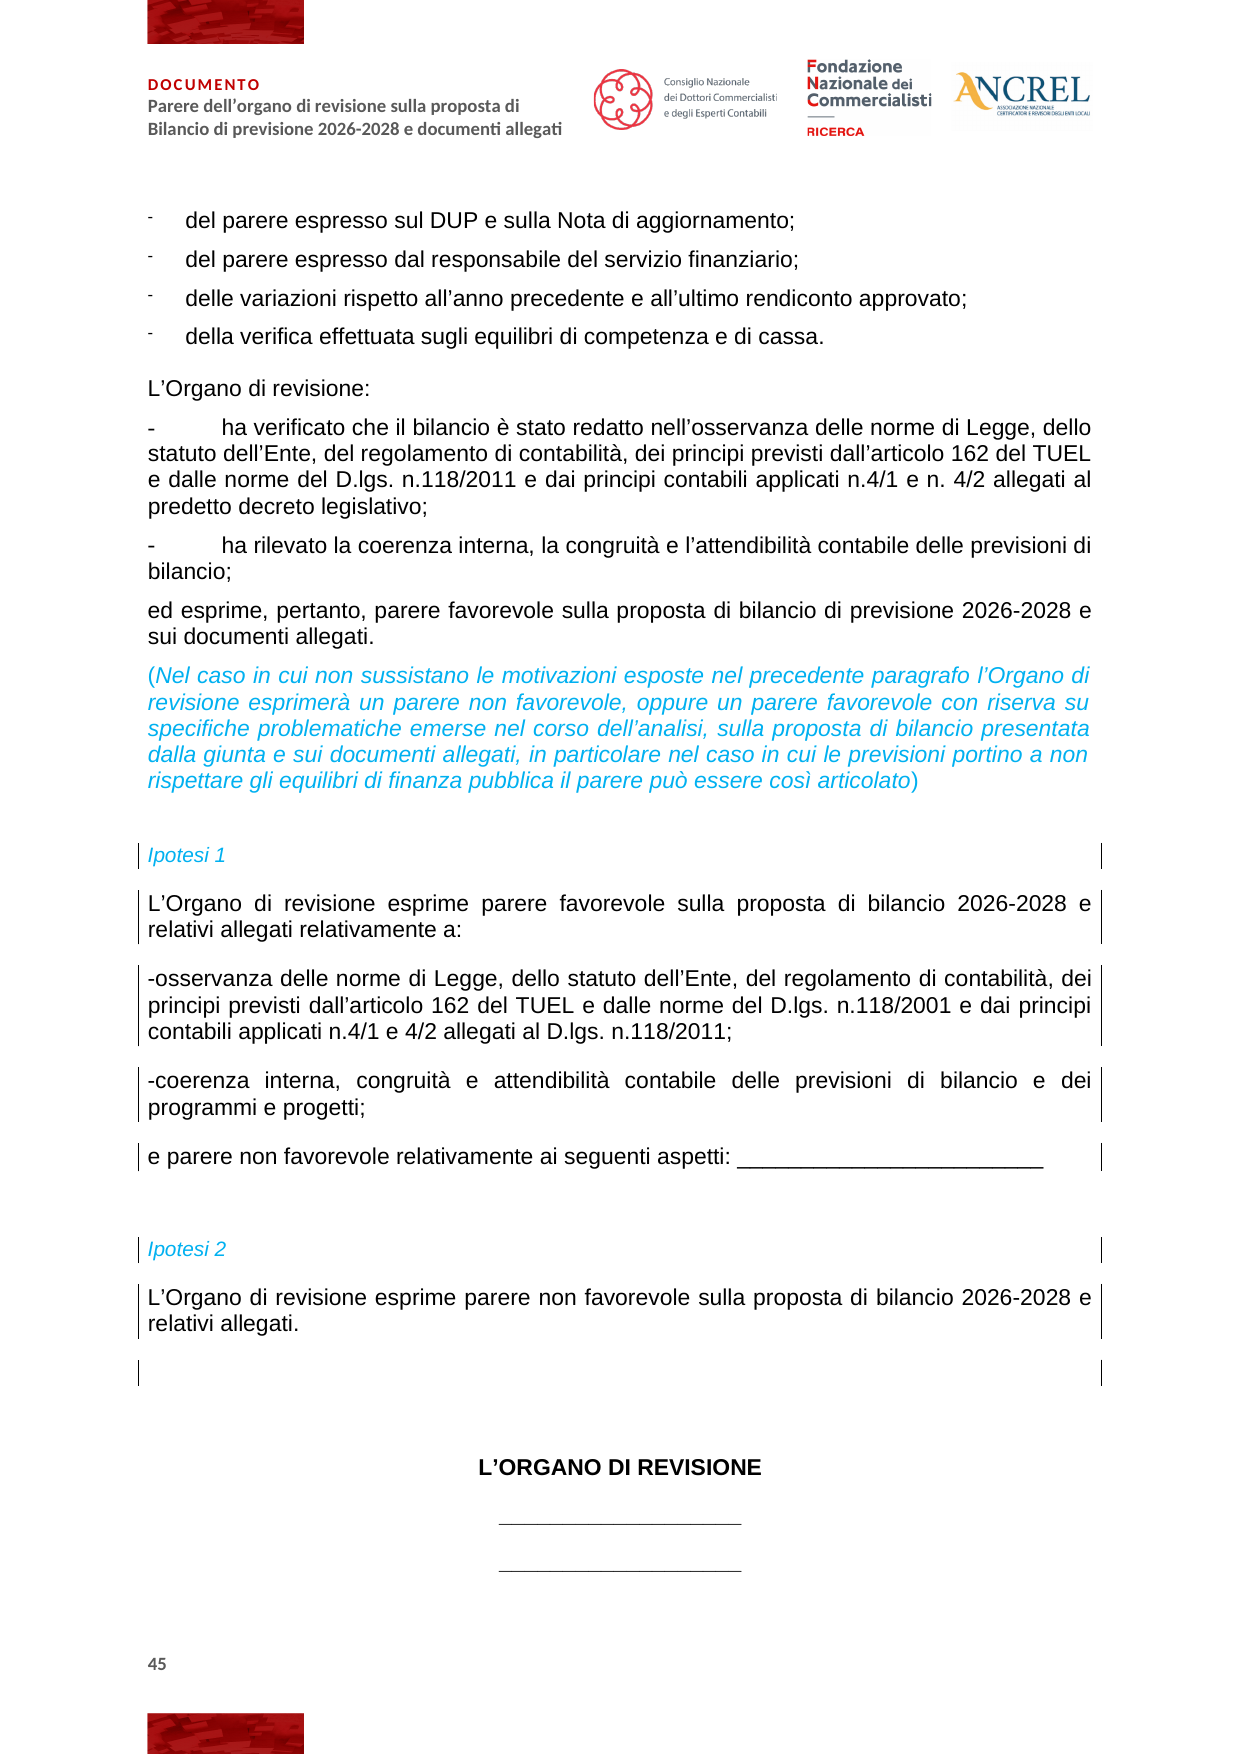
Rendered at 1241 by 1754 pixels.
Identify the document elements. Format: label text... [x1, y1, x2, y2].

text (Nel caso in cui non sussistano le motivazioni esposte nel precedente paragrafo l’Organo di revisione esprimerà un parere non favorevole, oppure un parere favorevole con riserva su specifiche problematiche emerse nel corso dell’analisi, sulla proposta di bilancio presentata dalla giunta e sui documenti allegati, in particolare nel caso in cui le previsioni portino a non rispettare gli equilibri di finanza pubblica il parere può essere così articolato) [147, 662, 1092, 794]
text L’Organo di revisione esprime parere non favorevole sulla proposta di bilancio 2026-2028 e relativi allegati. [139, 1284, 1101, 1339]
text ed esprime, pertanto, parere favorevole sulla proposta di bilancio di previsione 2026-2028 e sui documenti allegati. [147, 597, 1092, 649]
list della verifica effettuata sugli equilibri di competenza e di cassa. [147, 323, 1092, 350]
text Ipotesi 1 [139, 843, 1101, 869]
text -osservanza delle norme di Legge, dello statuto dell’Ente, del regolamento di contabilità, dei principi previsti dall’articolo 162 del TUEL e dalle norme del D.lgs. n.118/2001 e dai principi contabili applicati n.4/1 e 4/2 allegati al D.lgs. n.118/2011; [139, 965, 1101, 1046]
text ___________________ [147, 1501, 1092, 1527]
text e parere non favorevole relativamente ai seguenti aspetti: ________________________ [139, 1143, 1101, 1171]
picture [807, 59, 932, 136]
list del parere espresso dal responsabile del servizio finanziario; [147, 246, 1092, 272]
text L’Organo di revisione esprime parere favorevole sulla proposta di bilancio 2026-2028 e relativi allegati relativamente a: [139, 890, 1101, 944]
list del parere espresso sul DUP e sulla Nota di aggiornamento; [147, 207, 1092, 233]
picture [951, 62, 1094, 131]
picture [148, 1714, 304, 1754]
list delle variazioni rispetto all’anno precedente e all’ultimo rendiconto approvato; [147, 284, 1092, 311]
text ___________________ [147, 1548, 1092, 1574]
text L’ORGANO DI REVISIONE [147, 1453, 1092, 1480]
text L’Organo di revisione: [147, 375, 1092, 401]
picture [593, 69, 777, 130]
list ha verificato che il bilancio è stato redatto nell’osservanza delle norme di Legge, dello statuto dell’Ente, del regolamento di contabilità, dei principi previsti dall’articolo 162 del TUEL e dalle norme del D.lgs. n.118/2011 e dai principi contabili applicati n.4/1 e n. 4/2 allegati al predetto decreto legislativo; [147, 413, 1092, 519]
picture [148, 0, 304, 44]
text Ipotesi 2 [139, 1237, 1101, 1263]
text -coerenza interna, congruità e attendibilità contabile delle previsioni di bilancio e dei programmi e progetti; [139, 1067, 1101, 1122]
list ha rilevato la coerenza interna, la congruità e l’attendibilità contabile delle previsioni di bilancio; [147, 532, 1092, 584]
